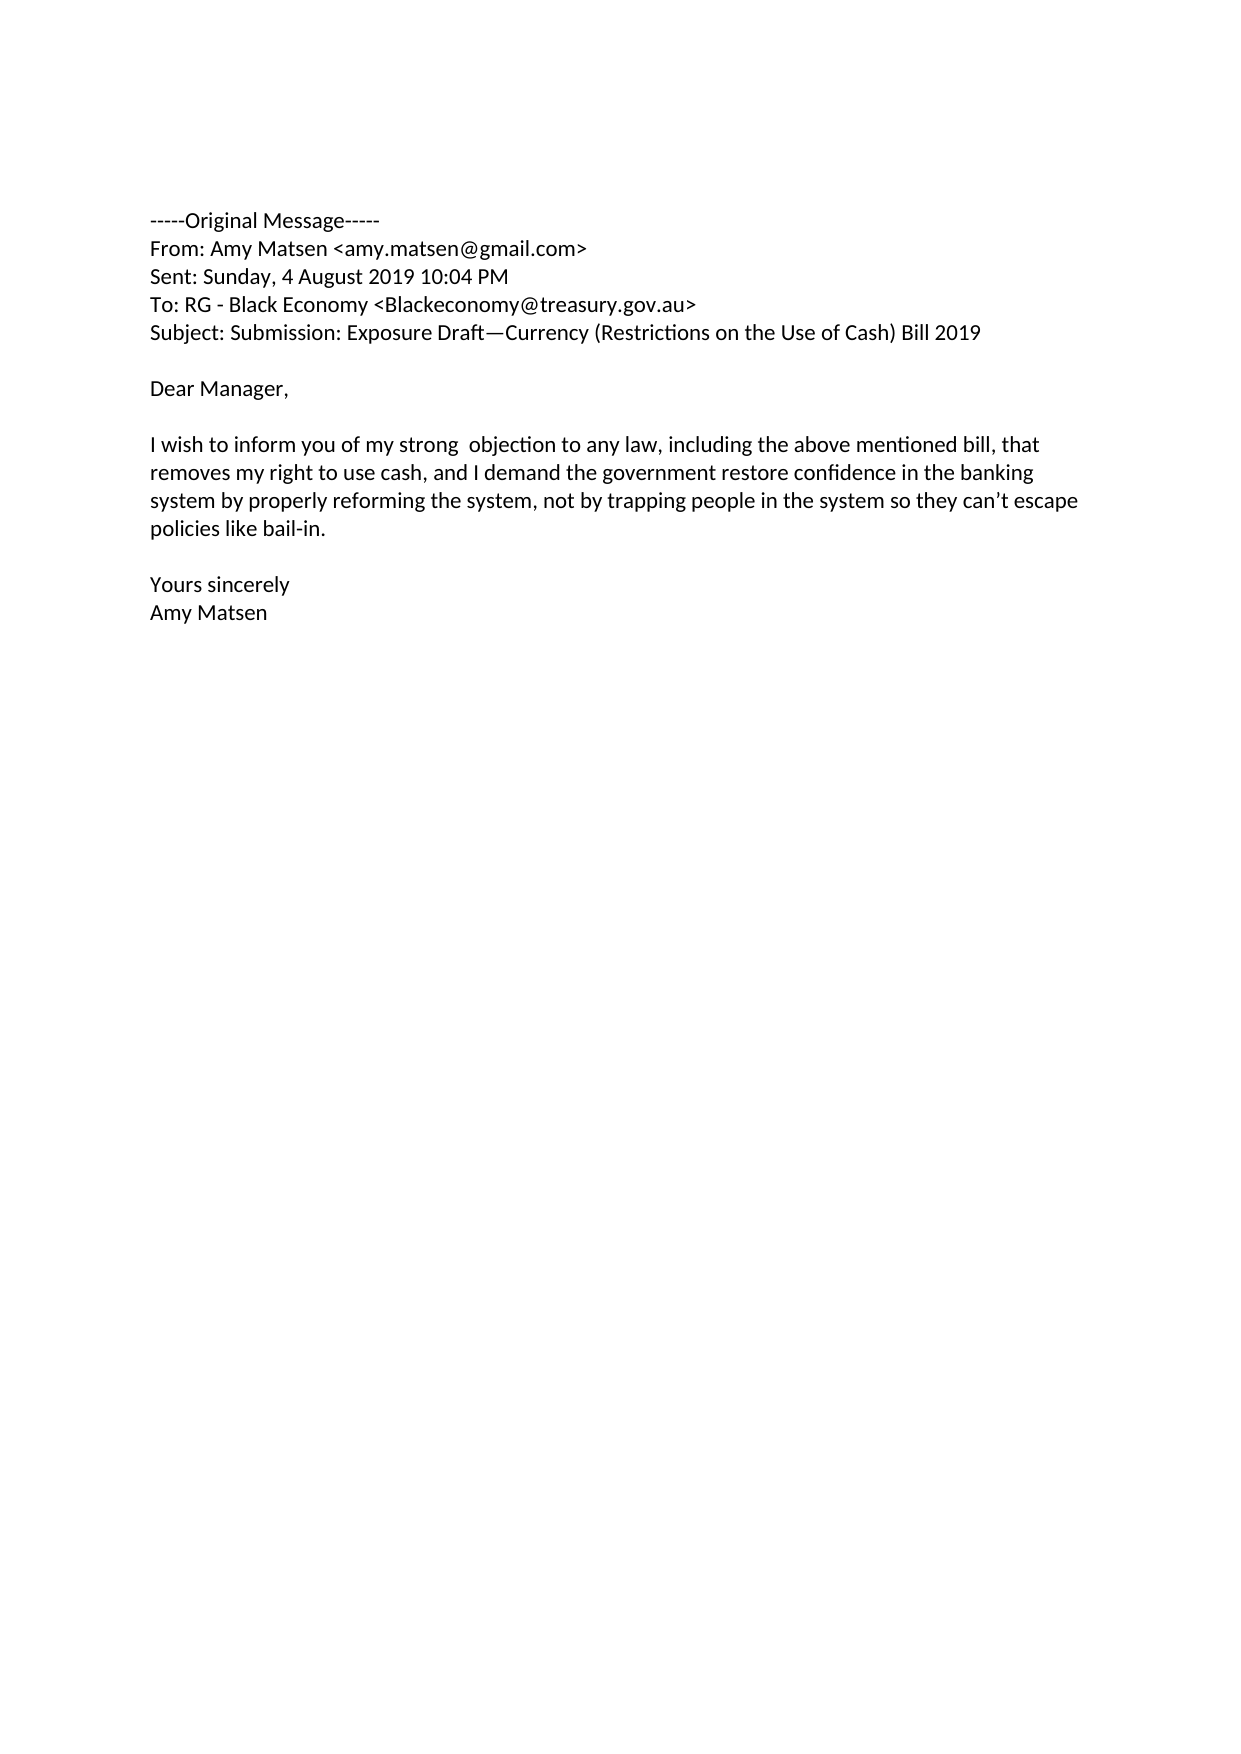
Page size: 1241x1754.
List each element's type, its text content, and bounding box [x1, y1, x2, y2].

text Amy Matsen [150, 598, 1090, 626]
text I wish to inform you of my strong objection to any law, including the above mentioned bill, that removes my right to use cash, and I demand the government restore confidence in the banking system by properly reforming the system, not by trapping people in the system so they can’t escape policies like bail-in. [150, 430, 1090, 542]
text Dear Manager, [150, 374, 1090, 402]
text Yours sincerely [150, 570, 1090, 598]
text -----Original Message----- From: Amy Matsen <amy.matsen@gmail.com> Sent: Sunday, 4 August 2019 10:04 PM To: RG - Black Economy <Blackeconomy@treasury.gov.au> Subject: Submission: Exposure Draft—Currency (Restrictions on the Use of Cash) Bill 2019 [150, 206, 1090, 346]
